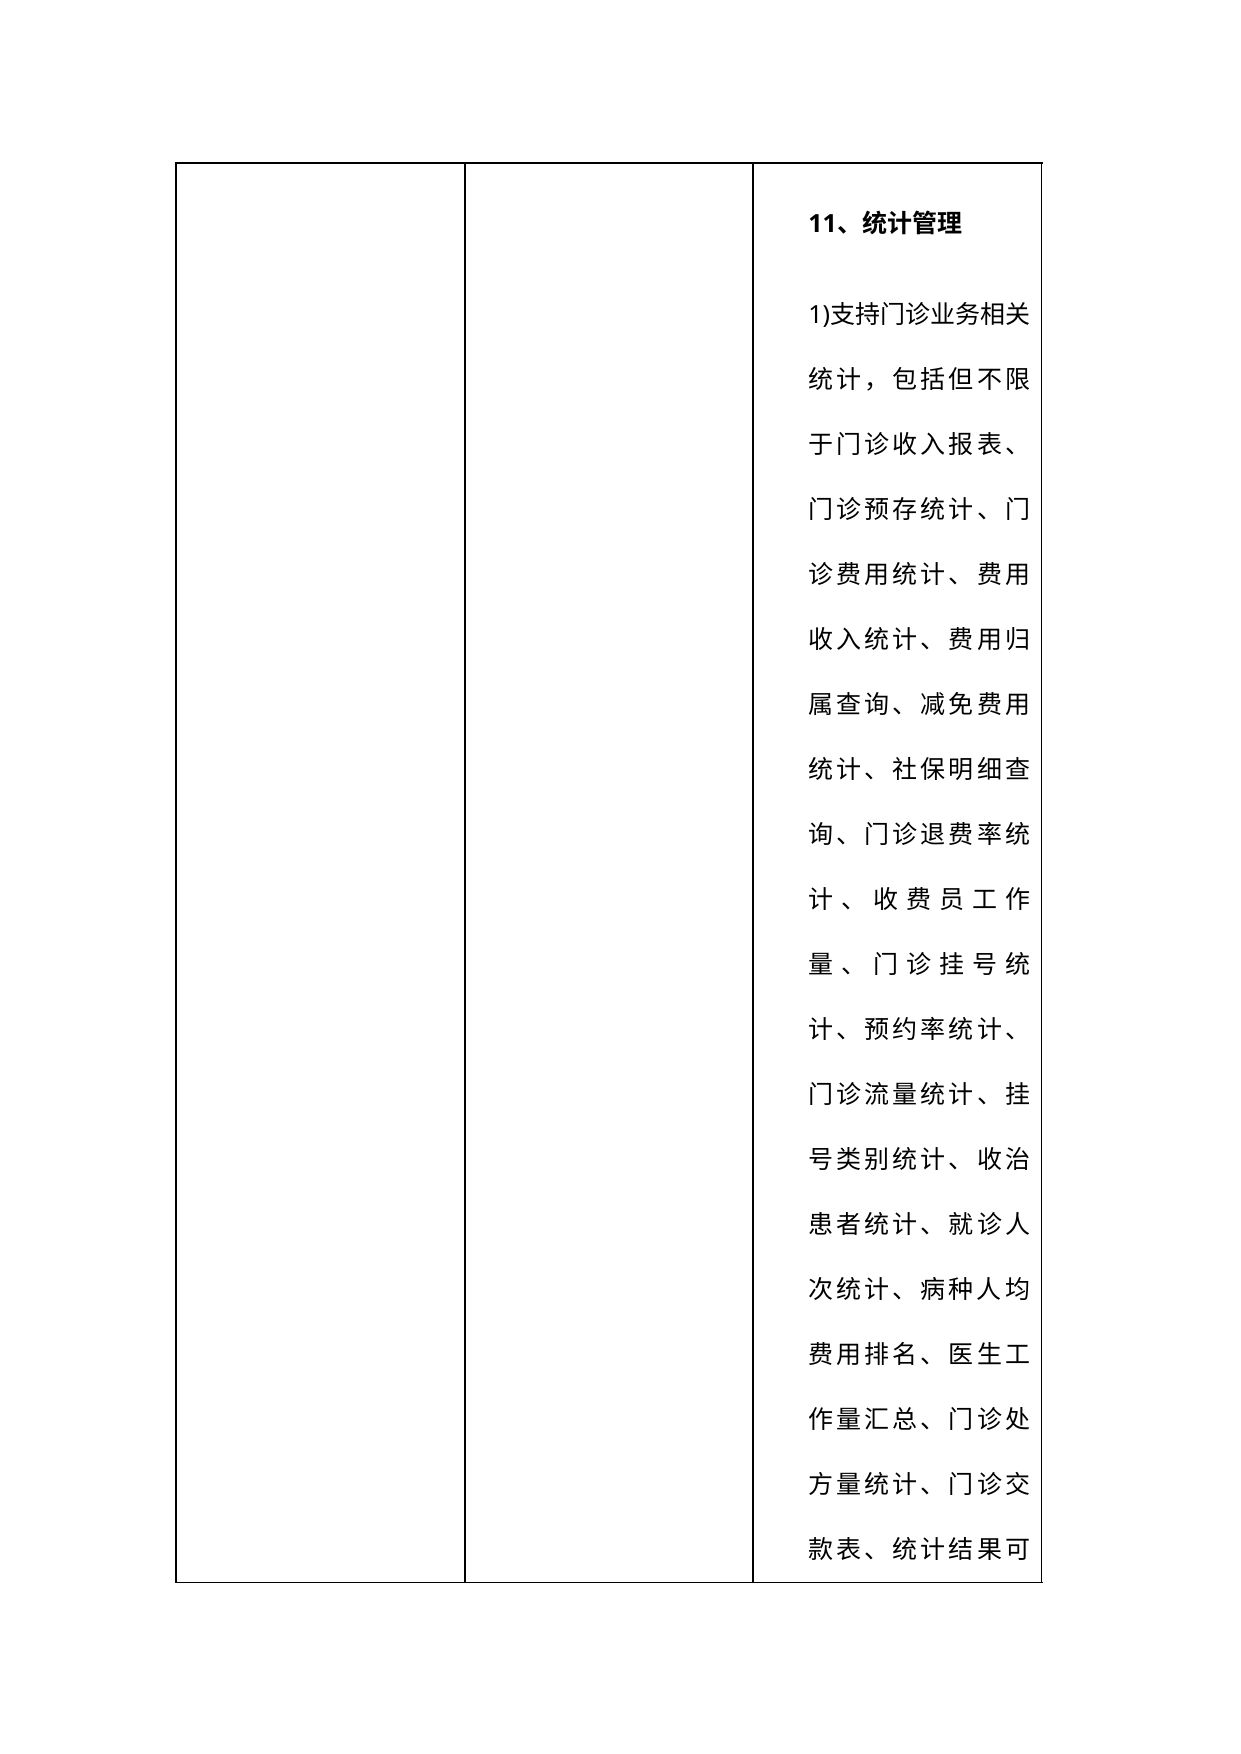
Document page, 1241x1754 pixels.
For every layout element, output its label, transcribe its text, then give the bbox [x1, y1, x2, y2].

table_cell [754, 164, 1041, 1582]
table_cell [466, 164, 752, 1582]
table_cell 2 [177, 164, 464, 1582]
